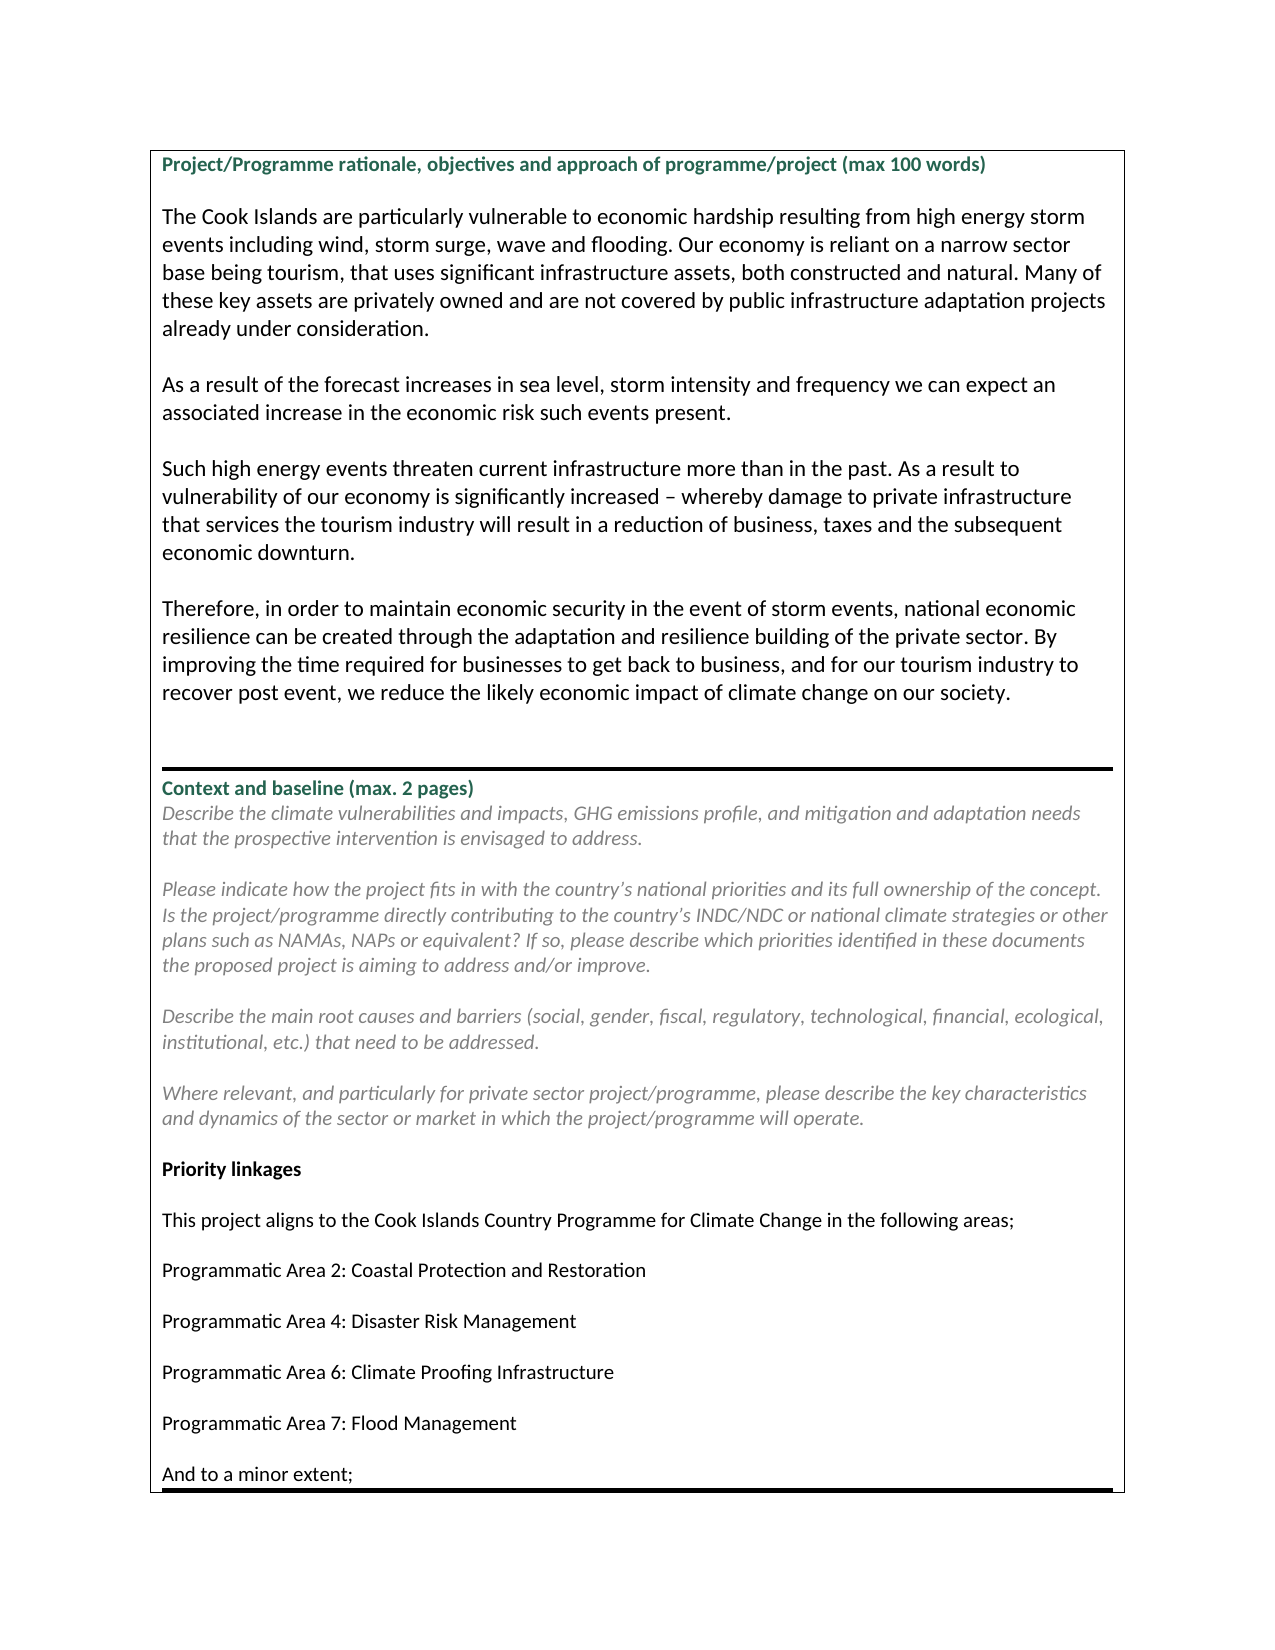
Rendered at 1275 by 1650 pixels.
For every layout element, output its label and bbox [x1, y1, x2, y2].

table_cell [151, 151, 1124, 1492]
